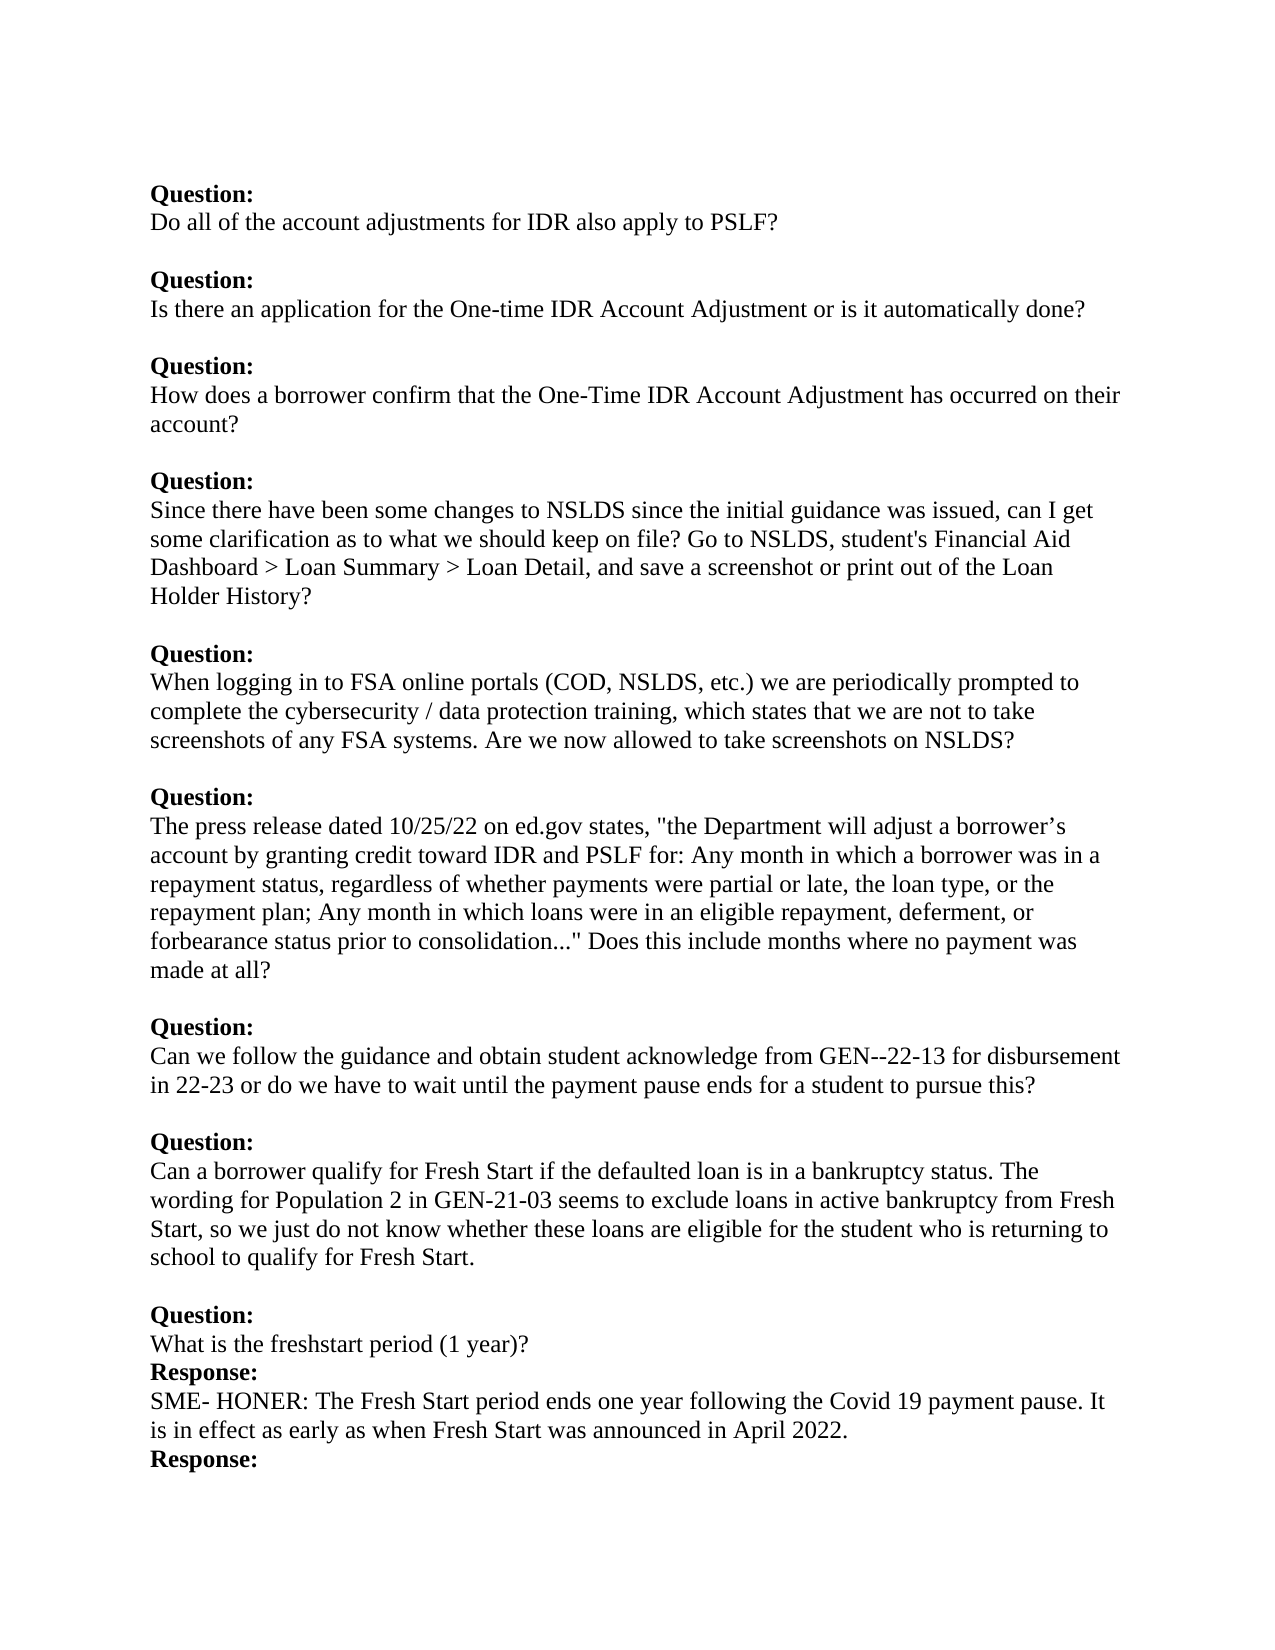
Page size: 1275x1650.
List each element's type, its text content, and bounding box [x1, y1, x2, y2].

text Question: [150, 754, 1125, 811]
text Is there an application for the One-time IDR Account Adjustment or is it automatically done? [150, 294, 1125, 322]
text Question: [150, 1099, 1125, 1156]
text Question: [150, 1271, 1125, 1329]
text Do all of the account adjustments for IDR also apply to PSLF? [150, 207, 1125, 236]
text Can a borrower qualify for Fresh Start if the defaulted loan is in a bankruptcy status. The wording for Population 2 in GEN-21-03 seems to exclude loans in active bankruptcy from Fresh Start, so we just do not know whether these loans are eligible for the student who is returning to school to qualify for Fresh Start. [150, 1156, 1125, 1271]
text When logging in to FSA online portals (COD, NSLDS, etc.) we are periodically prompted to complete the cybersecurity / data protection training, which states that we are not to take screenshots of any FSA systems. Are we now allowed to take screenshots on NSLDS? [150, 667, 1125, 754]
text Can we follow the guidance and obtain student acknowledge from GEN--22-13 for disbursement in 22-23 or do we have to wait until the payment pause ends for a student to pursue this? [150, 1041, 1125, 1099]
text Question: [150, 322, 1125, 380]
text Question: [150, 150, 1125, 207]
text What is the freshstart period (1 year)? [150, 1329, 1125, 1357]
text Question: [150, 610, 1125, 667]
text Response: [150, 1444, 1125, 1472]
text SME- HONER: The Fresh Start period ends one year following the Covid 19 payment pause. It is in effect as early as when Fresh Start was announced in April 2022. [150, 1386, 1125, 1444]
text The press release dated 10/25/22 on ed.gov states, "the Department will adjust a borrower’s account by granting credit toward IDR and PSLF for: Any month in which a borrower was in a repayment status, regardless of whether payments were partial or late, the loan type, or the repayment plan; Any month in which loans were in an eligible repayment, deferment, or forbearance status prior to consolidation..." Does this include months where no payment was made at all? [150, 811, 1125, 984]
text How does a borrower confirm that the One-Time IDR Account Adjustment has occurred on their account? [150, 380, 1125, 437]
text Question: [150, 437, 1125, 495]
text Response: [150, 1357, 1125, 1386]
text Question: [150, 236, 1125, 294]
text Question: [150, 984, 1125, 1041]
text Since there have been some changes to NSLDS since the initial guidance was issued, can I get some clarification as to what we should keep on file? Go to NSLDS, student's Financial Aid Dashboard > Loan Summary > Loan Detail, and save a screenshot or print out of the Loan Holder History? [150, 495, 1125, 610]
